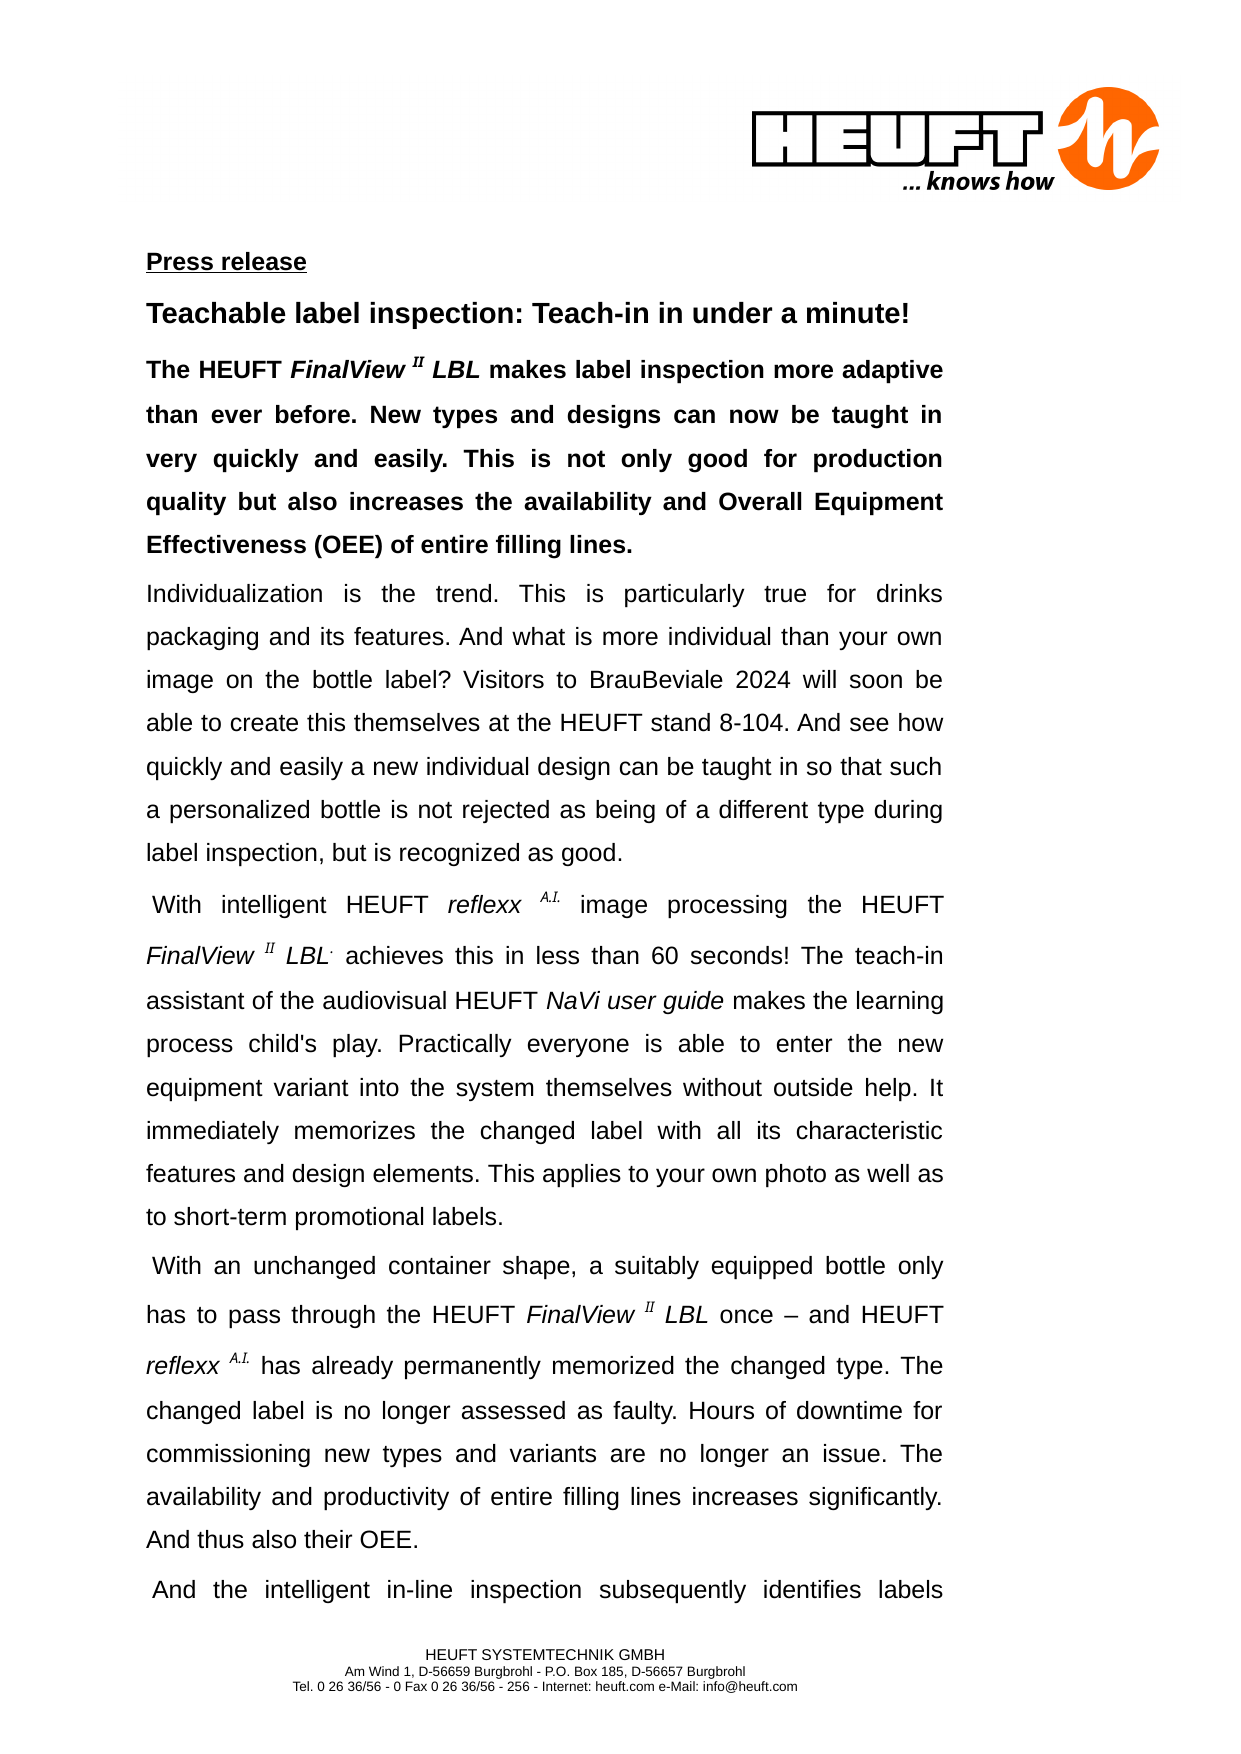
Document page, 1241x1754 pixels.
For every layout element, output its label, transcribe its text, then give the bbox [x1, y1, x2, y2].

text With intelligent HEUFT reflexx A.I. image processing the HEUFT FinalView II LBL. achieves this in less than 60 seconds! The teach-in assistant of the audiovisual HEUFT NaVi user guide makes the learning process child's play. Practically everyone is able to enter the new equipment variant into the system themselves without outside help. It immediately memorizes the changed label with all its characteristic features and design elements. This applies to your own photo as well as to short-term promotional labels. [146, 887, 944, 1231]
picture [118, 75, 1181, 202]
text Press release [146, 247, 944, 276]
text The HEUFT FinalView II LBL makes label inspection more adaptive than ever before. New types and designs can now be taught in very quickly and easily. This is not only good for production quality but also increases the availability and Overall Equipment Effectiveness (OEE) of entire filling lines. [146, 352, 944, 559]
text Individualization is the trend. This is particularly true for drinks packaging and its features. And what is more individual than your own image on the bottle label? Visitors to BrauBeviale 2024 will soon be able to create this themselves at the HEUFT stand 8-104. And see how quickly and easily a new individual design can be taught in so that such a personalized bottle is not rejected as being of a different type during label inspection, but is recognized as good. [146, 579, 944, 866]
text With an unchanged container shape, a suitably equipped bottle only has to pass through the HEUFT FinalView II LBL once – and HEUFT reflexx A.I. has already permanently memorized the changed type. The changed label is no longer assessed as faulty. Hours of downtime for commissioning new types and variants are no longer an issue. The availability and productivity of entire filling lines increases significantly. And thus also their OEE. [146, 1251, 944, 1554]
text Teachable label inspection: Teach-in in under a minute! [146, 296, 944, 329]
